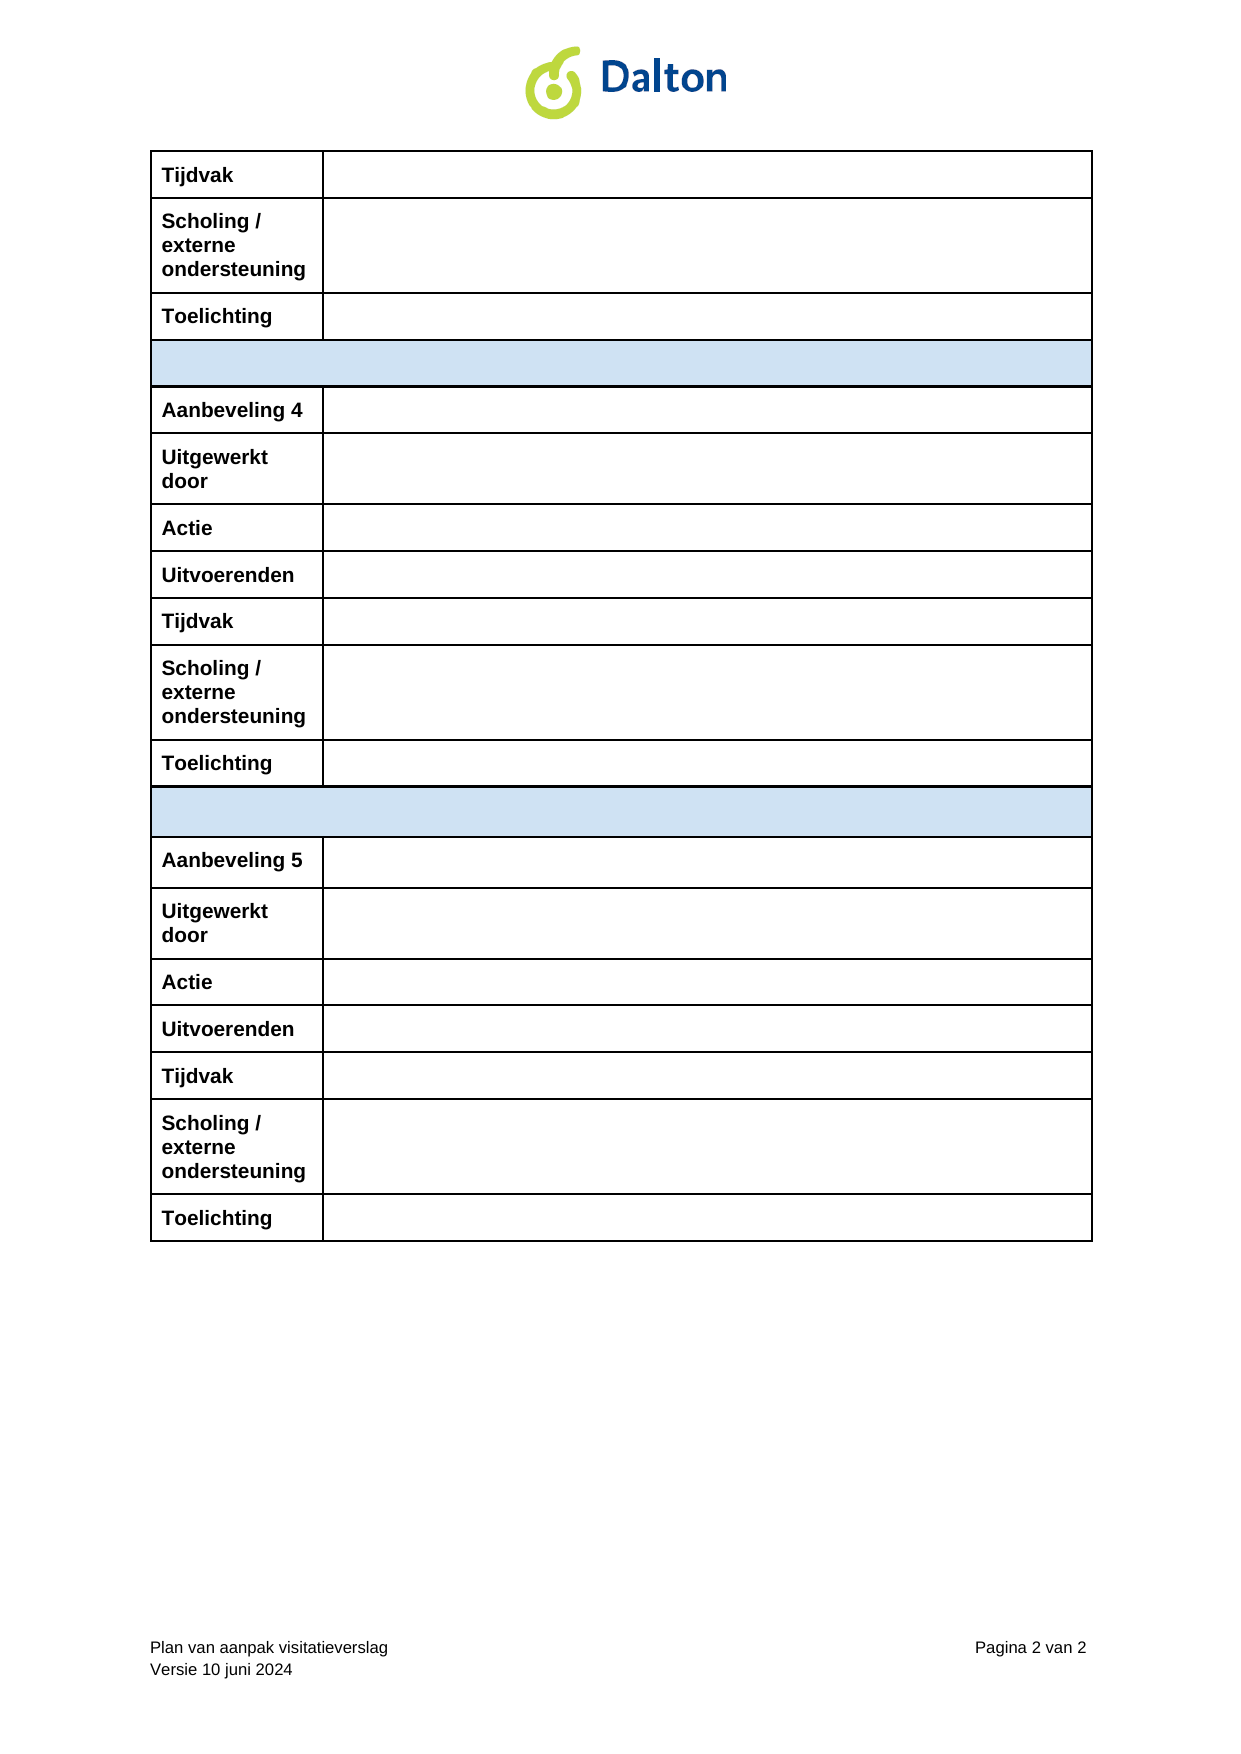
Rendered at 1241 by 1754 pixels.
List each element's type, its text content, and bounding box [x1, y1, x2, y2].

table_cell Scholing / externe ondersteuning [152, 199, 322, 292]
table_cell Uitgewerkt door [152, 434, 322, 503]
table_cell Tijdvak [152, 152, 322, 197]
table_cell Uitgewerkt door [152, 889, 322, 957]
table_cell [324, 599, 1091, 644]
table_cell [324, 1006, 1091, 1051]
picture [516, 31, 738, 126]
table_cell [324, 960, 1091, 1004]
table_cell Scholing / externe ondersteuning [152, 1100, 322, 1193]
table_cell [324, 152, 1091, 197]
table_cell [324, 505, 1091, 550]
table_cell Toelichting [152, 741, 322, 785]
table_cell [324, 199, 1091, 292]
table_cell Actie [152, 960, 322, 1004]
table_cell [324, 294, 1091, 338]
table_cell [152, 341, 1091, 385]
table_cell [324, 741, 1091, 785]
table_cell [324, 434, 1091, 503]
table_cell [324, 838, 1091, 887]
table_cell Toelichting [152, 294, 322, 338]
table_cell [324, 1195, 1091, 1240]
table_cell [324, 388, 1091, 432]
table_cell Aanbeveling 5 [152, 838, 322, 887]
table_cell Uitvoerenden [152, 552, 322, 597]
table_cell [152, 788, 1091, 836]
table_cell Uitvoerenden [152, 1006, 322, 1051]
table_cell Toelichting [152, 1195, 322, 1240]
table_cell Actie [152, 505, 322, 550]
table_cell Tijdvak [152, 1053, 322, 1098]
table_cell [324, 889, 1091, 957]
table_cell [324, 1053, 1091, 1098]
table_cell Aanbeveling 4 [152, 388, 322, 432]
table_cell Tijdvak [152, 599, 322, 644]
table_cell [324, 646, 1091, 738]
table_cell Scholing / externe ondersteuning [152, 646, 322, 738]
table_cell [324, 552, 1091, 597]
table_cell [324, 1100, 1091, 1193]
